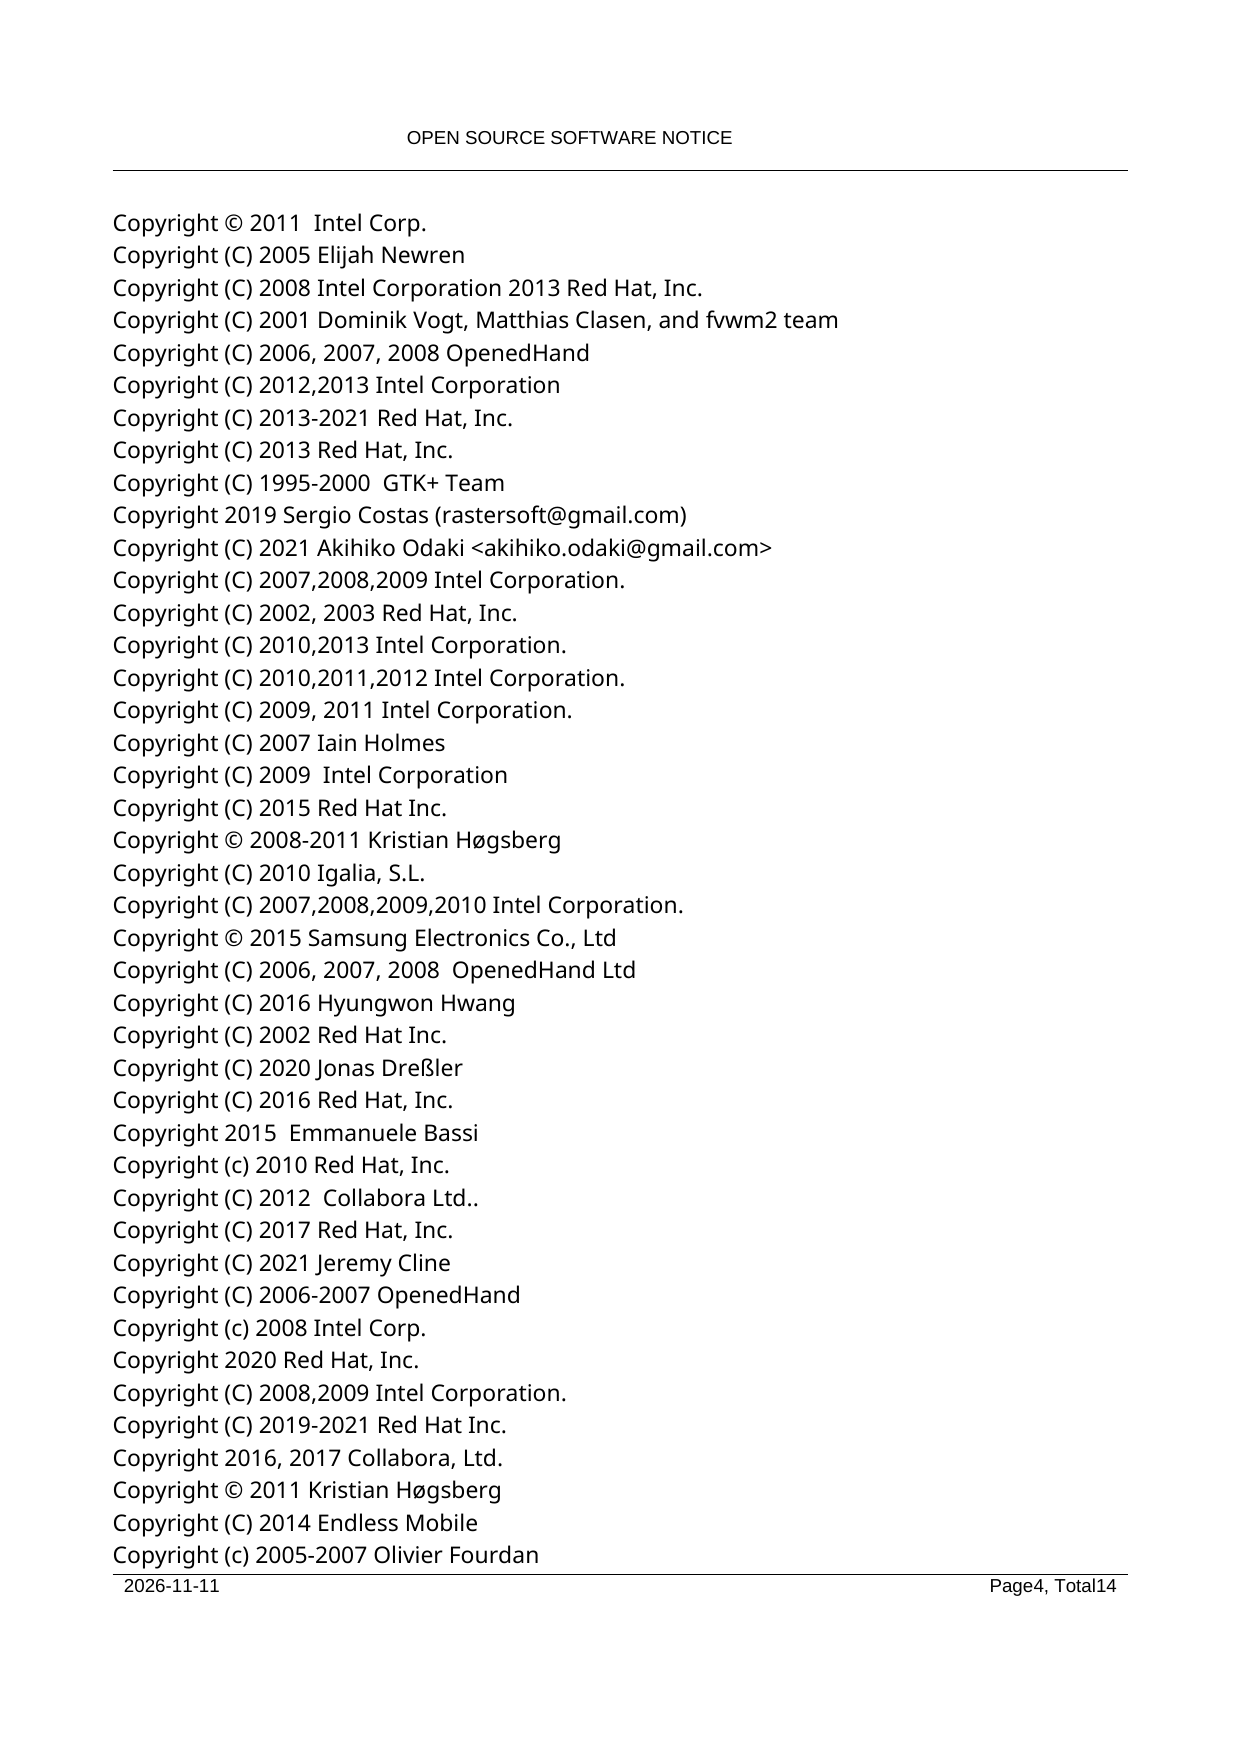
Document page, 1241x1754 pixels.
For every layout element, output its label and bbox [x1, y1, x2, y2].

text [112, 206, 1128, 1571]
